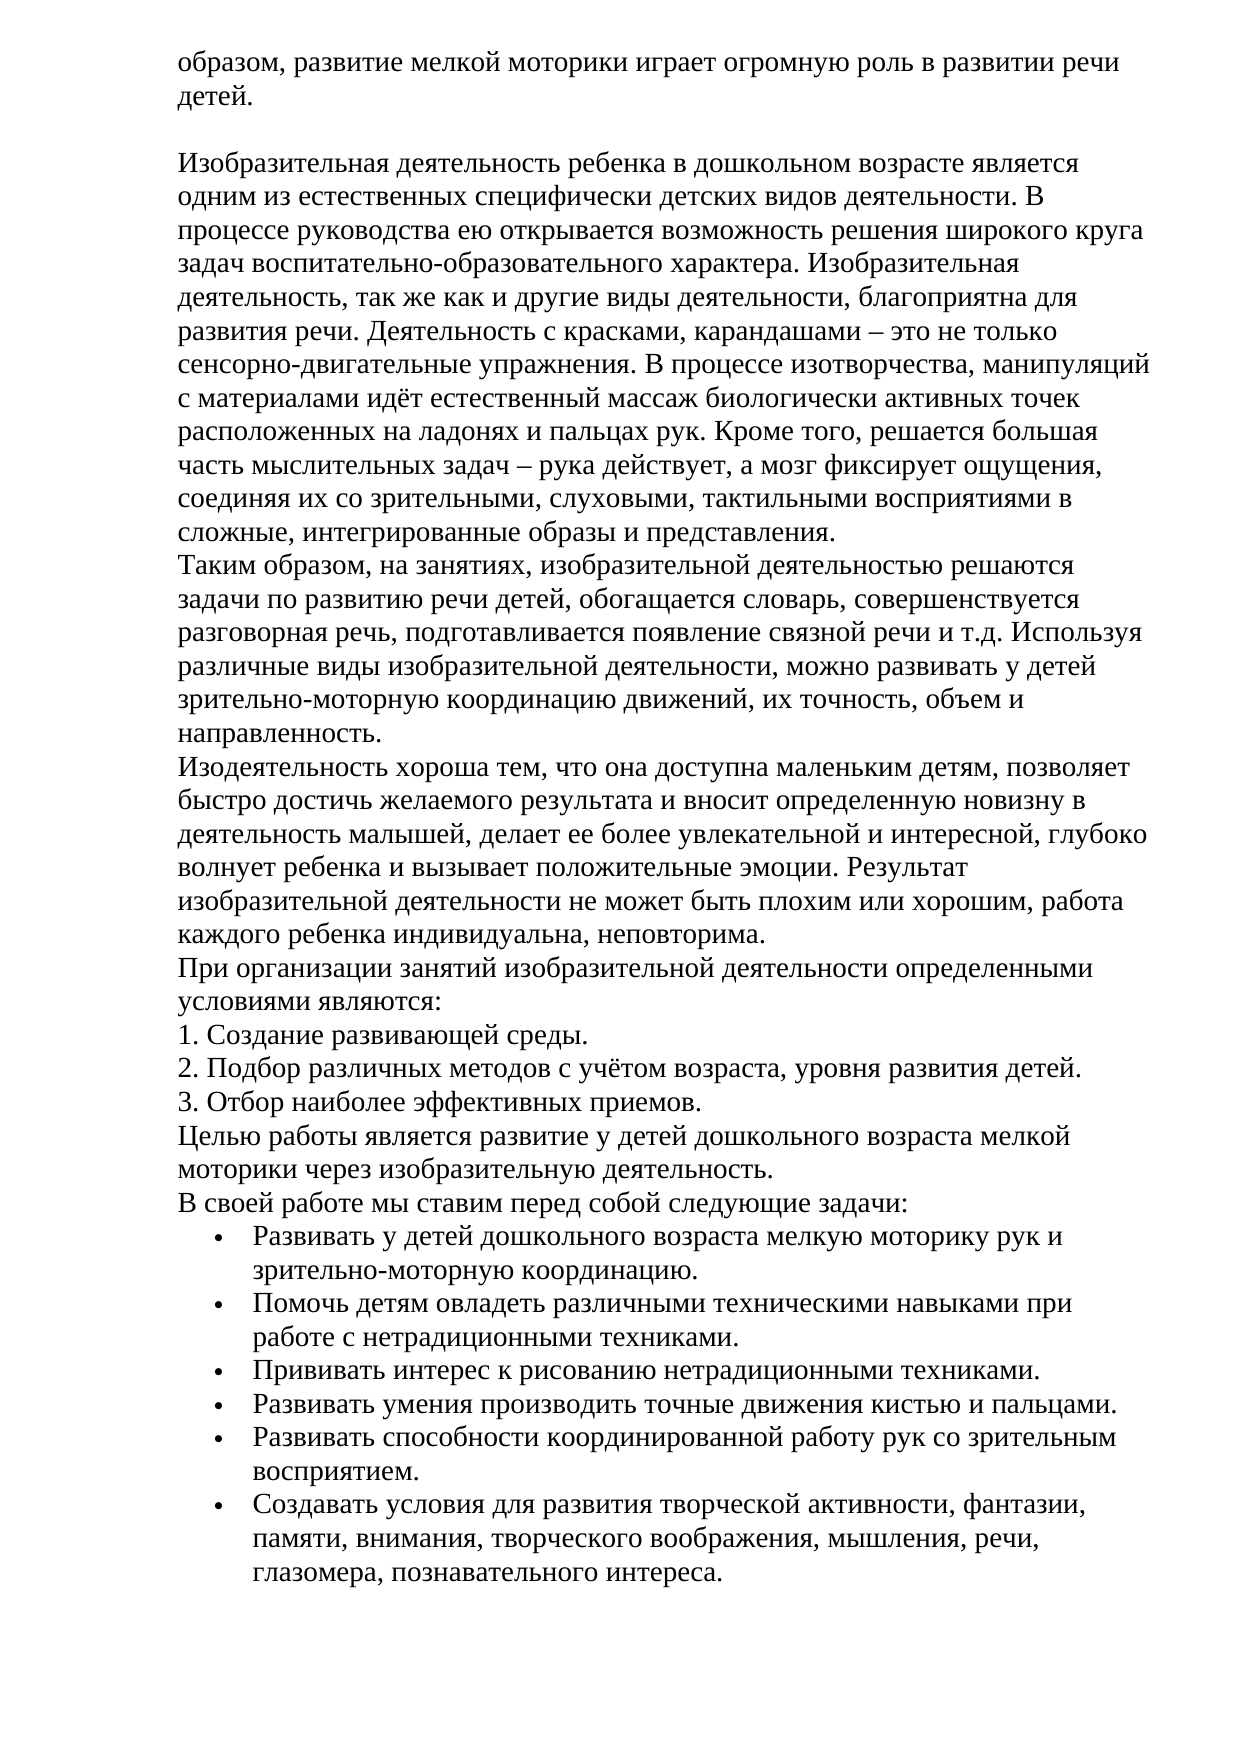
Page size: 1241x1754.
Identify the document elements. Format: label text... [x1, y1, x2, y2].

list Помочь детям овладеть различными техническими навыками при работе с нетрадиционными техниками. [215, 1285, 1152, 1352]
list Развивать способности координированной работу рук со зрительным восприятием. [215, 1419, 1152, 1487]
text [177, 44, 1152, 111]
text 1. Создание развивающей среды. [177, 1017, 1152, 1051]
text В своей работе мы ставим перед собой следующие задачи: [177, 1185, 1152, 1218]
text Целью работы является развитие у детей дошкольного возраста мелкой моторики через изобразительную деятельность. [177, 1118, 1152, 1185]
text Изодеятельность хороша тем, что она доступна маленьким детям, позволяет быстро достичь желаемого результата и вносит определенную новизну в деятельность малышей, делает ее более увлекательной и интересной, глубоко волнует ребенка и вызывает положительные эмоции. Результат изобразительной деятельности не может быть плохим или хорошим, работа каждого ребенка индивидуальна, неповторима. [177, 749, 1152, 950]
list Создавать условия для развития творческой активности, фантазии, памяти, внимания, творческого воображения, мышления, речи, глазомера, познавательного интереса. [215, 1487, 1152, 1587]
text 2. Подбор различных методов с учётом возраста, уровня развития детей. [177, 1051, 1152, 1084]
list Развивать у детей дошкольного возраста мелкую моторику рук и зрительно-моторную координацию. [215, 1218, 1152, 1285]
text Таким образом, на занятиях, изобразительной деятельностью решаются задачи по развитию речи детей, обогащается словарь, совершенствуется разговорная речь, подготавливается появление связной речи и т.д. Используя различные виды изобразительной деятельности, можно развивать у детей зрительно-моторную координацию движений, их точность, объем и направленность. [177, 547, 1152, 749]
text При организации занятий изобразительной деятельности определенными условиями являются: [177, 950, 1152, 1017]
list Прививать интерес к рисованию нетрадиционными техниками. [215, 1352, 1152, 1386]
text 3. Отбор наиболее эффективных приемов. [177, 1084, 1152, 1118]
list Развивать умения производить точные движения кистью и пальцами. [215, 1386, 1152, 1419]
text Изобразительная деятельность ребенка в дошкольном возрасте является одним из естественных специфически детских видов деятельности. В процессе руководства ею открывается возможность решения широкого круга задач воспитательно-образовательного характера. Изобразительная деятельность, так же как и другие виды деятельности, благоприятна для развития речи. Деятельность с красками, карандашами – это не только сенсорно-двигательные упражнения. В процессе изотворчества, манипуляций с материалами идёт естественный массаж биологически активных точек расположенных на ладонях и пальцах рук. Кроме того, решается большая часть мыслительных задач – рука действует, а мозг фиксирует ощущения, соединяя их со зрительными, слуховыми, тактильными восприятиями в сложные, интегрированные образы и представления. [177, 145, 1152, 547]
